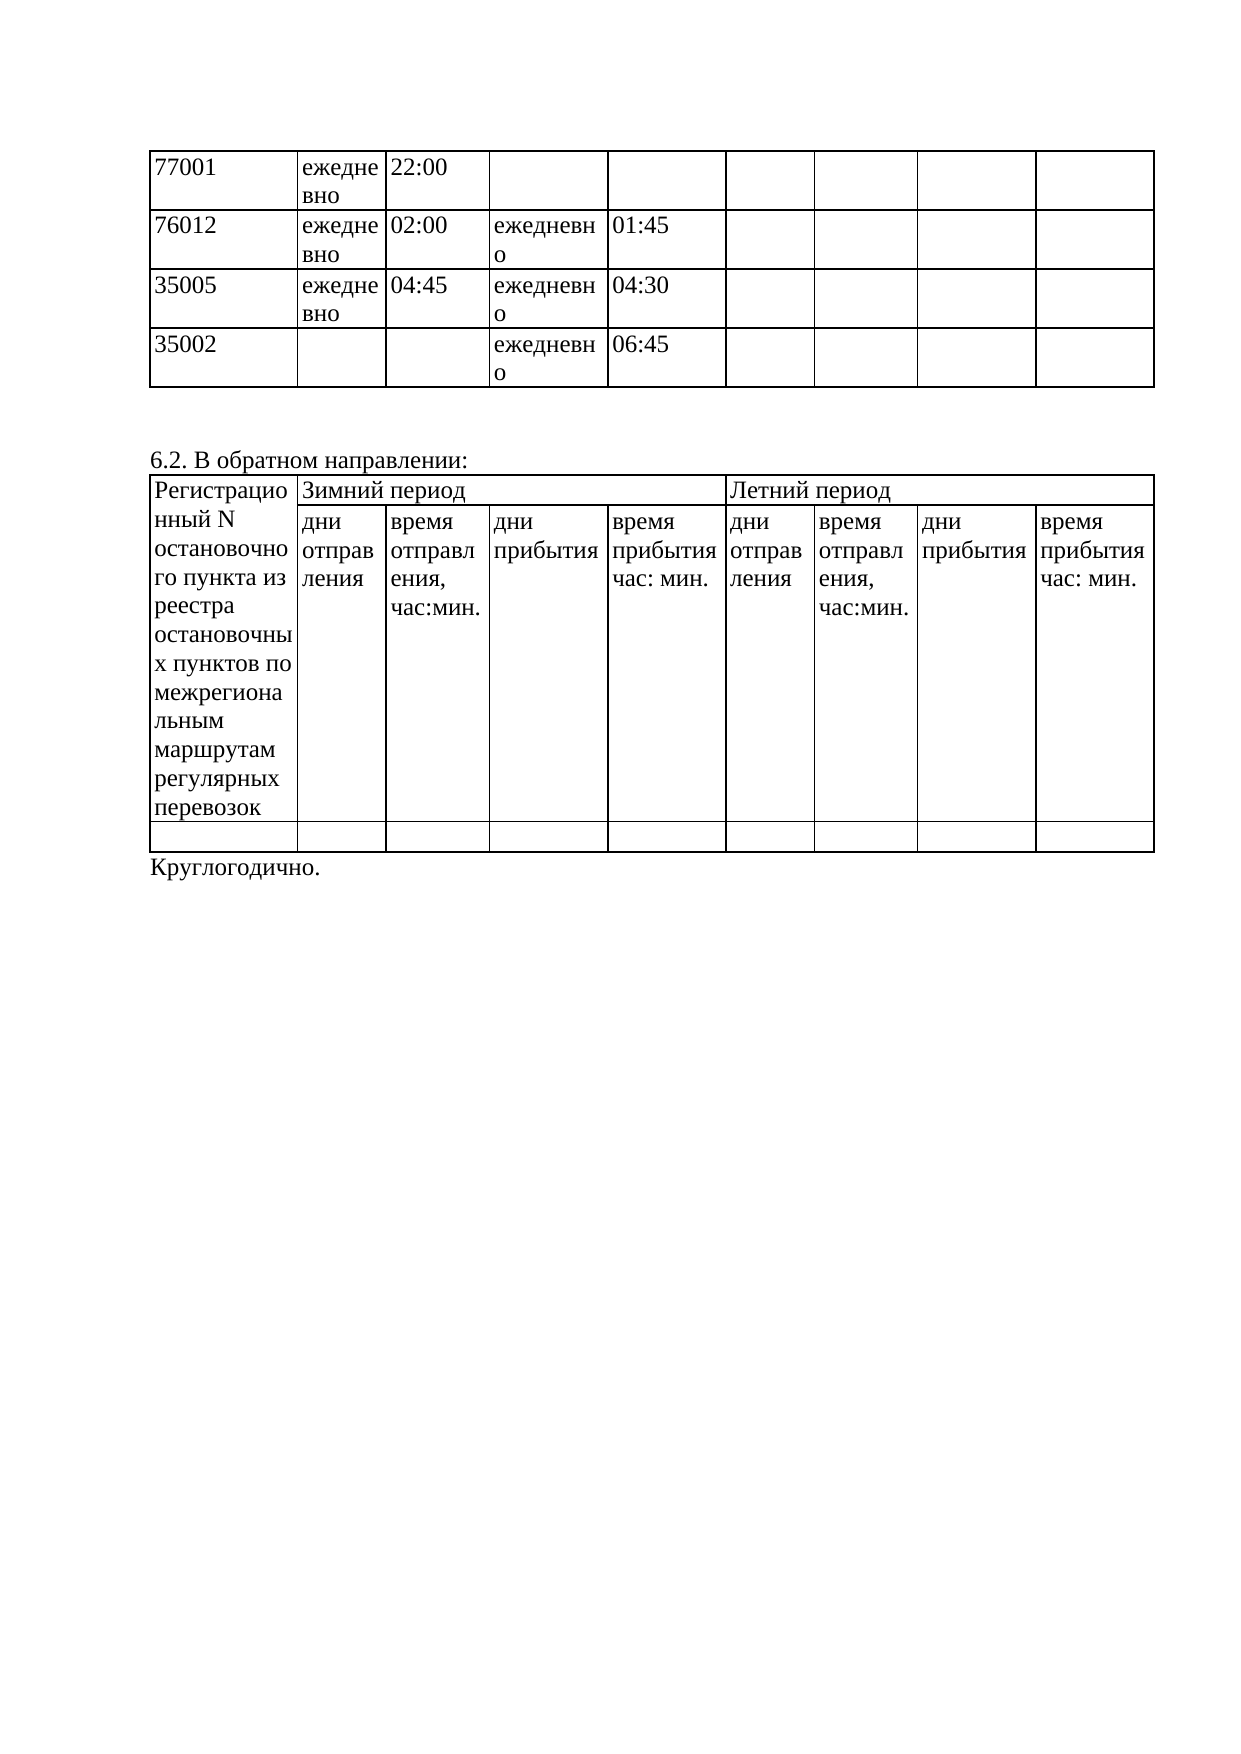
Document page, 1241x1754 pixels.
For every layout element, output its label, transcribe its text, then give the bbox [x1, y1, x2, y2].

table_cell [727, 211, 814, 268]
text Круглогодично. [150, 853, 1090, 881]
table_cell 77001 [151, 152, 297, 209]
table_cell [1037, 270, 1153, 327]
text 6.2. В обратном направлении: [150, 445, 1090, 474]
table_cell дни отправления [727, 506, 814, 821]
table_cell 01:45 [609, 211, 725, 268]
table_cell время отправления, час:мин. [387, 506, 489, 821]
table_cell [609, 822, 725, 851]
table_cell [815, 822, 917, 851]
table_cell 06:45 [609, 329, 725, 386]
table_cell [727, 152, 814, 209]
table_cell [1037, 822, 1153, 851]
table_cell [918, 211, 1035, 268]
table_cell 22:00 [387, 152, 489, 209]
table_cell дни прибытия [918, 506, 1035, 821]
table_cell [815, 329, 917, 386]
table_cell [815, 270, 917, 327]
table_cell [151, 822, 297, 851]
table_cell [387, 329, 489, 386]
table_cell [918, 329, 1035, 386]
table_cell время прибытия час: мин. [609, 506, 725, 821]
table_cell 35005 [151, 270, 297, 327]
table_cell [387, 822, 489, 851]
table_cell [918, 270, 1035, 327]
table_header Летний период [727, 476, 1153, 504]
table_cell [490, 152, 607, 209]
table_header Зимний период [298, 476, 725, 504]
table_cell время прибытия час: мин. [1037, 506, 1153, 821]
table_cell [815, 211, 917, 268]
table_cell дни прибытия [490, 506, 607, 821]
table_cell дни отправления [298, 506, 385, 821]
table_cell 35002 [151, 329, 297, 386]
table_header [151, 476, 297, 821]
table_cell [609, 152, 725, 209]
table_cell [1037, 211, 1153, 268]
table_cell ежедневно [490, 211, 607, 268]
table_cell ежедневно [490, 270, 607, 327]
table_cell [815, 152, 917, 209]
table_cell [727, 822, 814, 851]
table_cell [918, 822, 1035, 851]
table_cell ежедневно [298, 211, 385, 268]
table_cell [490, 822, 607, 851]
table_cell [1037, 329, 1153, 386]
table_cell [727, 270, 814, 327]
table_cell ежедневно [490, 329, 607, 386]
table_cell 04:45 [387, 270, 489, 327]
table_cell 76012 [151, 211, 297, 268]
table_cell 02:00 [387, 211, 489, 268]
table_cell [1037, 152, 1153, 209]
table_cell [298, 329, 385, 386]
table_cell [727, 329, 814, 386]
table_cell время отправления, час:мин. [815, 506, 917, 821]
table_cell 04:30 [609, 270, 725, 327]
table_cell [298, 822, 385, 851]
table_cell [918, 152, 1035, 209]
table_cell ежедневно [298, 270, 385, 327]
table_cell ежедневно [298, 152, 385, 209]
